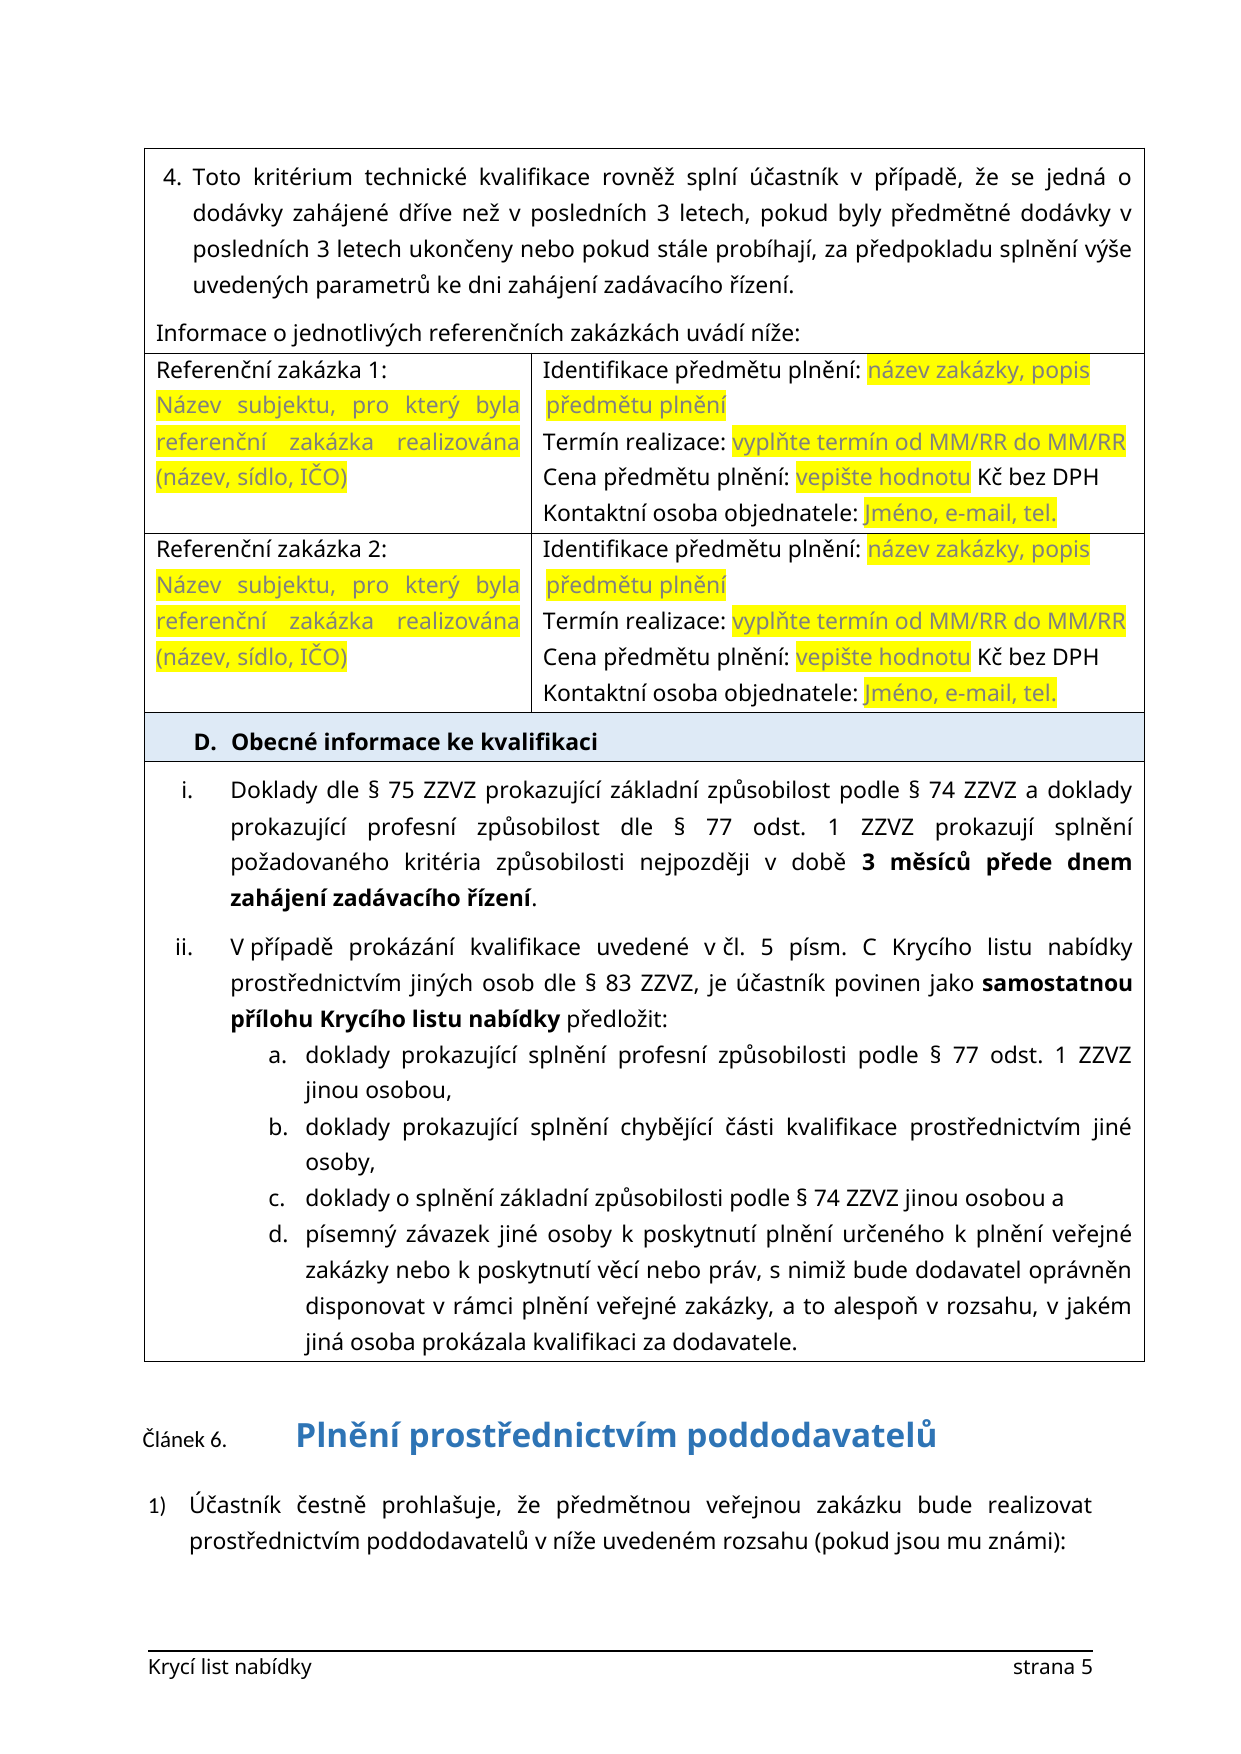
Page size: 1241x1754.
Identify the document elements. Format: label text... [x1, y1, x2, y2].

table_cell Identifikace předmětu plnění: Termín realizace: Cena předmětu plnění: Kč bez DPH Kontaktní osoba objednatele: [532, 534, 1144, 712]
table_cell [145, 149, 1144, 352]
table_cell Referenční zakázka 1: [145, 354, 531, 532]
list Účastník čestně prohlašuje, že předmětnou veřejnou zakázku bude realizovat prostřednictvím poddodavatelů v níže uvedeném rozsahu (pokud jsou mu známi): [148, 1489, 1093, 1557]
table_cell Identifikace předmětu plnění: Termín realizace: Cena předmětu plnění: Kč bez DPH Kontaktní osoba objednatele: [532, 354, 1144, 532]
table_cell Obecné informace ke kvalifikaci [145, 713, 1144, 761]
subtitle Plnění prostřednictvím poddodavatelů [185, 1412, 1093, 1458]
table_cell Doklady dle § 75 ZZVZ prokazující základní způsobilost podle § 74 ZZVZ a doklady prokazující profesní způsobilost dle § 77 odst. 1 ZZVZ prokazují splnění požadovaného kritéria způsobilosti nejpozději v době 3 měsíců přede dnem zahájení zadávacího řízení. V případě prokázání kvalifikace uvedené v čl. 5 písm. C Krycího listu nabídky prostřednictvím jiných osob dle § 83 ZZVZ, je účastník povinen jako samostatnou přílohu Krycího listu nabídky předložit: doklady prokazující splnění profesní způsobilosti podle § 77 odst. 1 ZZVZ jinou osobou, doklady prokazující splnění chybějící části kvalifikace prostřednictvím jiné osoby, doklady o splnění základní způsobilosti podle § 74 ZZVZ jinou osobou a písemný závazek jiné osoby k poskytnutí plnění určeného k plnění veřejné zakázky nebo k poskytnutí věcí nebo práv, s nimiž bude dodavatel oprávněn disponovat v rámci plnění veřejné zakázky, a to alespoň v rozsahu, v jakém jiná osoba prokázala kvalifikaci za dodavatele. [145, 762, 1144, 1361]
table_cell Referenční zakázka 2: [145, 534, 531, 712]
